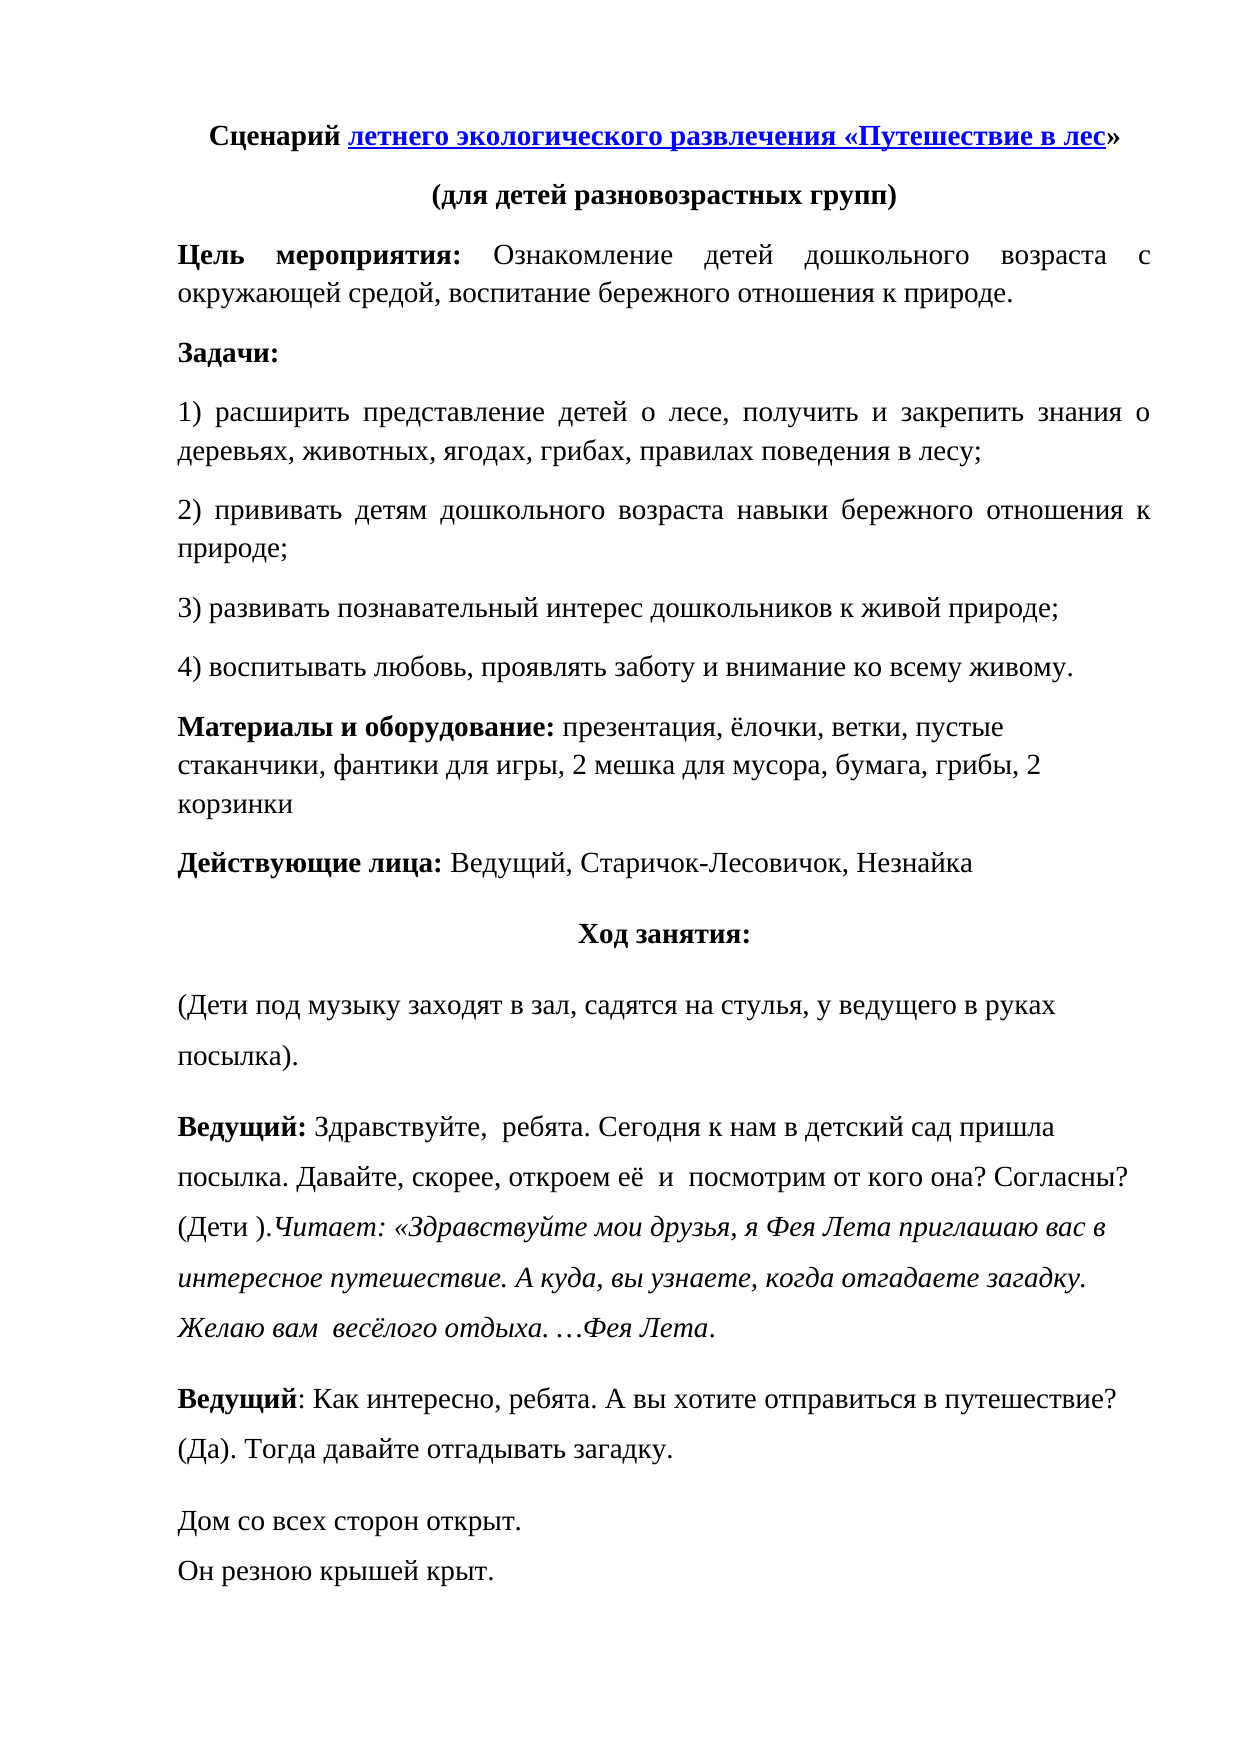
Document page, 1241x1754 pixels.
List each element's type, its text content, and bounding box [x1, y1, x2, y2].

text 2) прививать детям дошкольного возраста навыки бережного отношения к природе; [177, 492, 1152, 564]
text Сценарий летнего экологического развлечения «Путешествие в лес» [177, 118, 1152, 152]
text 3) развивать познавательный интерес дошкольников к живой природе; [177, 590, 1152, 623]
text 4) воспитывать любовь, проявлять заботу и внимание ко всему живому. [177, 649, 1152, 683]
text (для детей разновозрастных групп) [177, 177, 1152, 211]
text Ход занятия: [177, 916, 1152, 950]
text 1) расширить представление детей о лесе, получить и закрепить знания о деревьях, животных, ягодах, грибах, правилах поведения в лесу; [177, 394, 1152, 466]
text Ведущий: Как интересно, ребята. А вы хотите отправиться в путешествие? (Да). Тогда давайте отгадывать загадку. [177, 1381, 1152, 1465]
text (Дети под музыку заходят в зал, садятся на стулья, у ведущего в руках посылка). [177, 987, 1152, 1071]
text Материалы и оборудование: презентация, ёлочки, ветки, пустые стаканчики, фантики для игры, 2 мешка для мусора, бумага, грибы, 2 корзинки [177, 709, 1152, 819]
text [177, 1503, 1152, 1587]
text Цель мероприятия: Ознакомление детей дошкольного возраста с окружающей средой, воспитание бережного отношения к природе. [177, 237, 1152, 309]
text Ведущий: Здравствуйте, ребята. Сегодня к нам в детский сад пришла посылка. Давайте, скорее, откроем её и посмотрим от кого она? Согласны? (Дети ).Читает: «Здравствуйте мои друзья, я Фея Лета приглашаю вас в интересное путешествие. А куда, вы узнаете, когда отгадаете загадку. Желаю вам весёлого отдыха. …Фея Лета. [177, 1109, 1152, 1344]
text Задачи: [177, 335, 1152, 368]
text Действующие лица: Ведущий, Старичок-Лесовичок, Незнайка [177, 845, 1152, 879]
